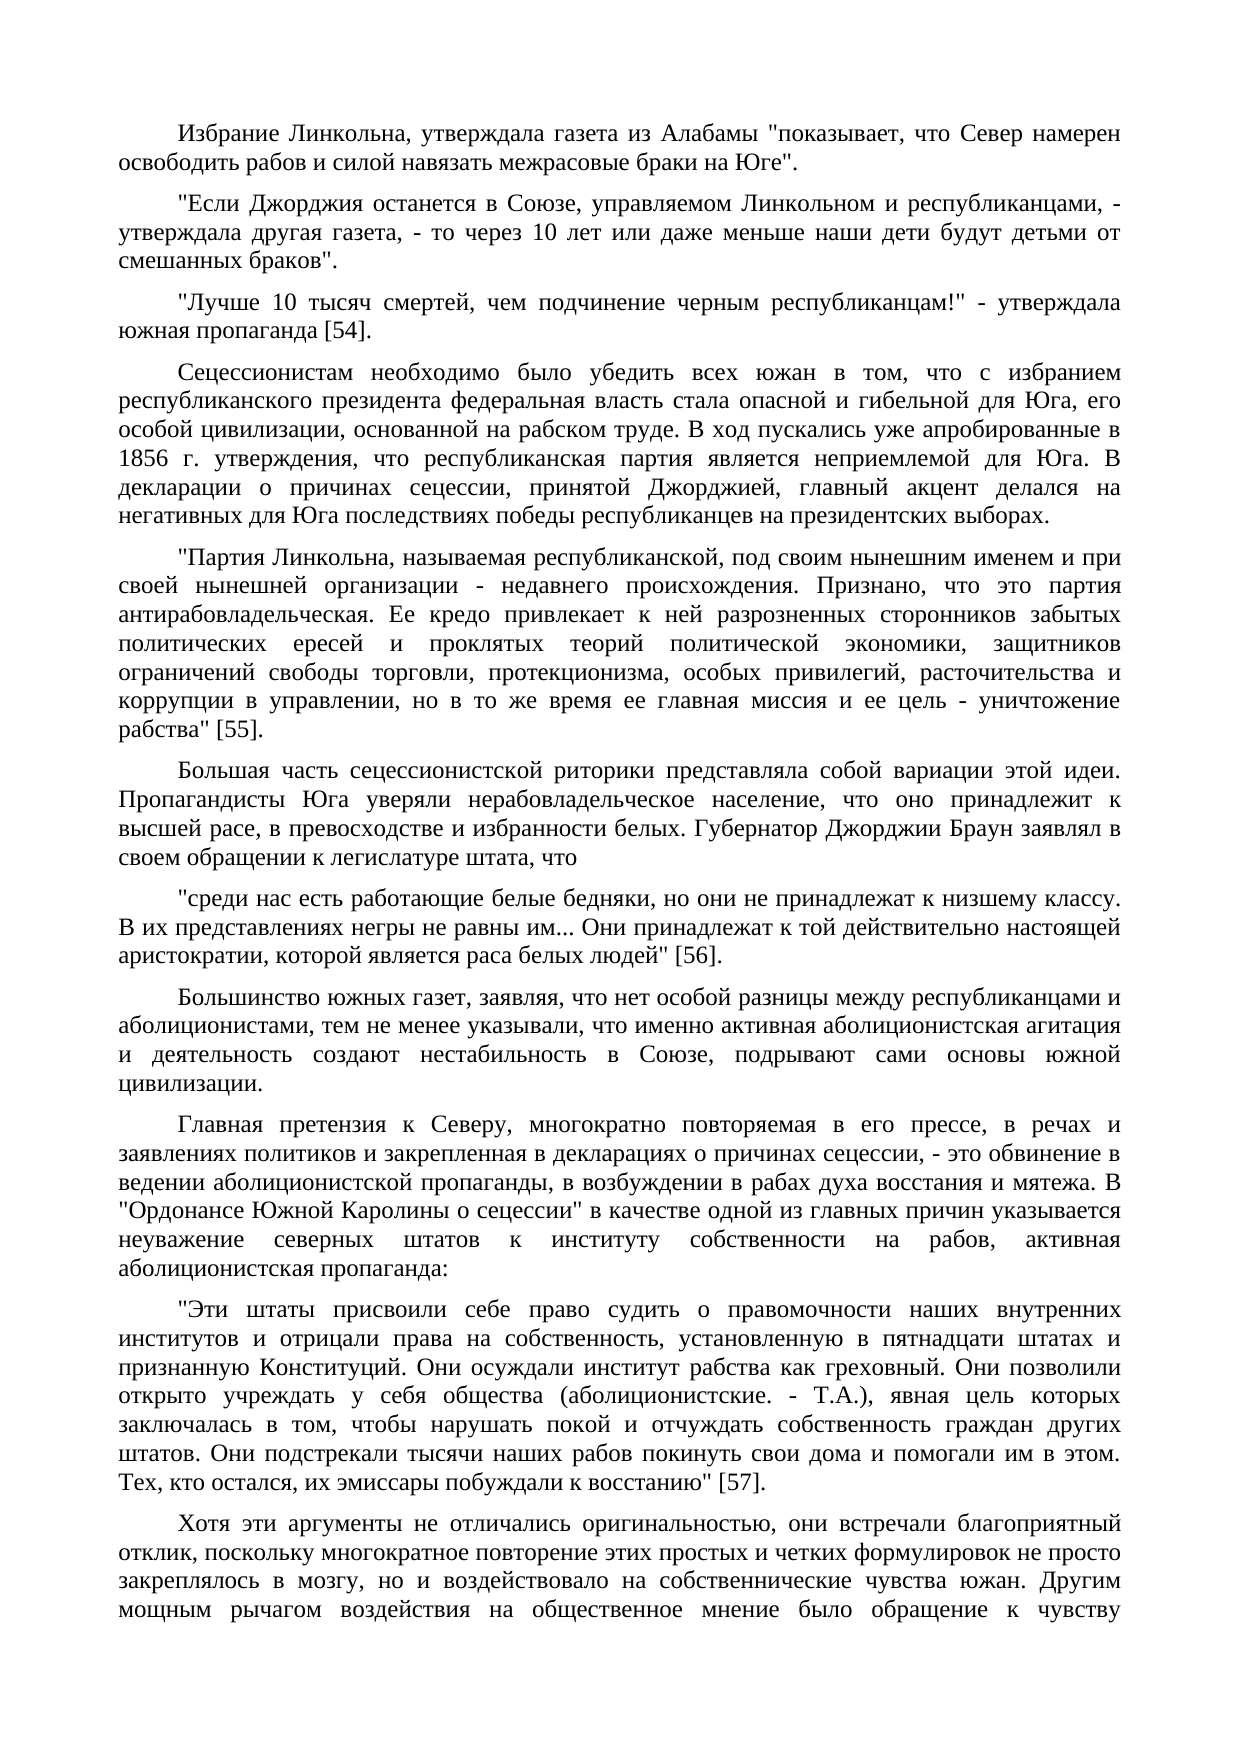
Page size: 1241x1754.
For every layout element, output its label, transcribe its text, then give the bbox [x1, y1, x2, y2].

text "Лучше 10 тысяч смертей, чем подчинение черным республиканцам!" - утверждала южная пропаганда [54]. [118, 287, 1122, 344]
text Большая часть сецессионистской риторики представляла собой вариации этой идеи. Пропагандисты Юга уверяли нерабовладельческое население, что оно принадлежит к высшей расе, в превосходстве и избранности белых. Губернатор Джорджии Браун заявлял в своем обращении к легислатуре штата, что [118, 756, 1122, 871]
text Избрание Линкольна, утверждала газета из Алабамы "показывает, что Север намерен освободить рабов и силой навязать межрасовые браки на Юге". [118, 118, 1122, 176]
text Главная претензия к Северу, многократно повторяемая в его прессе, в речах и заявлениях политиков и закрепленная в декларациях о причинах сецессии, - это обвинение в ведении аболиционистской пропаганды, в возбуждении в рабах духа восстания и мятежа. В "Ордонансе Южной Каролины о сецессии" в качестве одной из главных причин указывается неуважение северных штатов к институту собственности на рабов, активная аболиционистская пропаганда: [118, 1109, 1122, 1282]
text "Если Джорджия останется в Союзе, управляемом Линкольном и республиканцами, - утверждала другая газета, - то через 10 лет или даже меньше наши дети будут детьми от смешанных браков". [118, 188, 1122, 274]
text "среди нас есть работающие белые бедняки, но они не принадлежат к низшему классу. В их представлениях негры не равны им... Они принадлежат к той действительно настоящей аристократии, которой является раса белых людей" [56]. [118, 883, 1122, 969]
text Большинство южных газет, заявляя, что нет особой разницы между республиканцами и аболиционистами, тем не менее указывали, что именно активная аболиционистская агитация и деятельность создают нестабильность в Союзе, подрывают сами основы южной цивилизации. [118, 982, 1122, 1097]
text "Эти штаты присвоили себе право судить о правомочности наших внутренних институтов и отрицали права на собственность, установленную в пятнадцати штатах и признанную Конституций. Они осуждали институт рабства как греховный. Они позволили открыто учреждать у себя общества (аболиционистские. - Т.А.), явная цель которых заключалась в том, чтобы нарушать покой и отчуждать собственность граждан других штатов. Они подстрекали тысячи наших рабов покинуть свои дома и помогали им в этом. Тех, кто остался, их эмиссары побуждали к восстанию" [57]. [118, 1294, 1122, 1496]
text "Партия Линкольна, называемая республиканской, под своим нынешним именем и при своей нынешней организации - недавнего происхождения. Признано, что это партия антирабовладельческая. Ее кредо привлекает к ней разрозненных сторонников забытых политических ересей и проклятых теорий политической экономики, защитников ограничений свободы торговли, протекционизма, особых привилегий, расточительства и коррупции в управлении, но в то же время ее главная миссия и ее цель - уничтожение рабства" [55]. [118, 542, 1122, 743]
text Сецессионистам необходимо было убедить всех южан в том, что с избранием республиканского президента федеральная власть стала опасной и гибельной для Юга, его особой цивилизации, основанной на рабском труде. В ход пускались уже апробированные в 1856 г. утверждения, что республиканская партия является неприемлемой для Юга. В декларации о причинах сецессии, принятой Джорджией, главный акцент делался на негативных для Юга последствиях победы республиканцев на президентских выборах. [118, 357, 1122, 529]
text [118, 1508, 1122, 1623]
